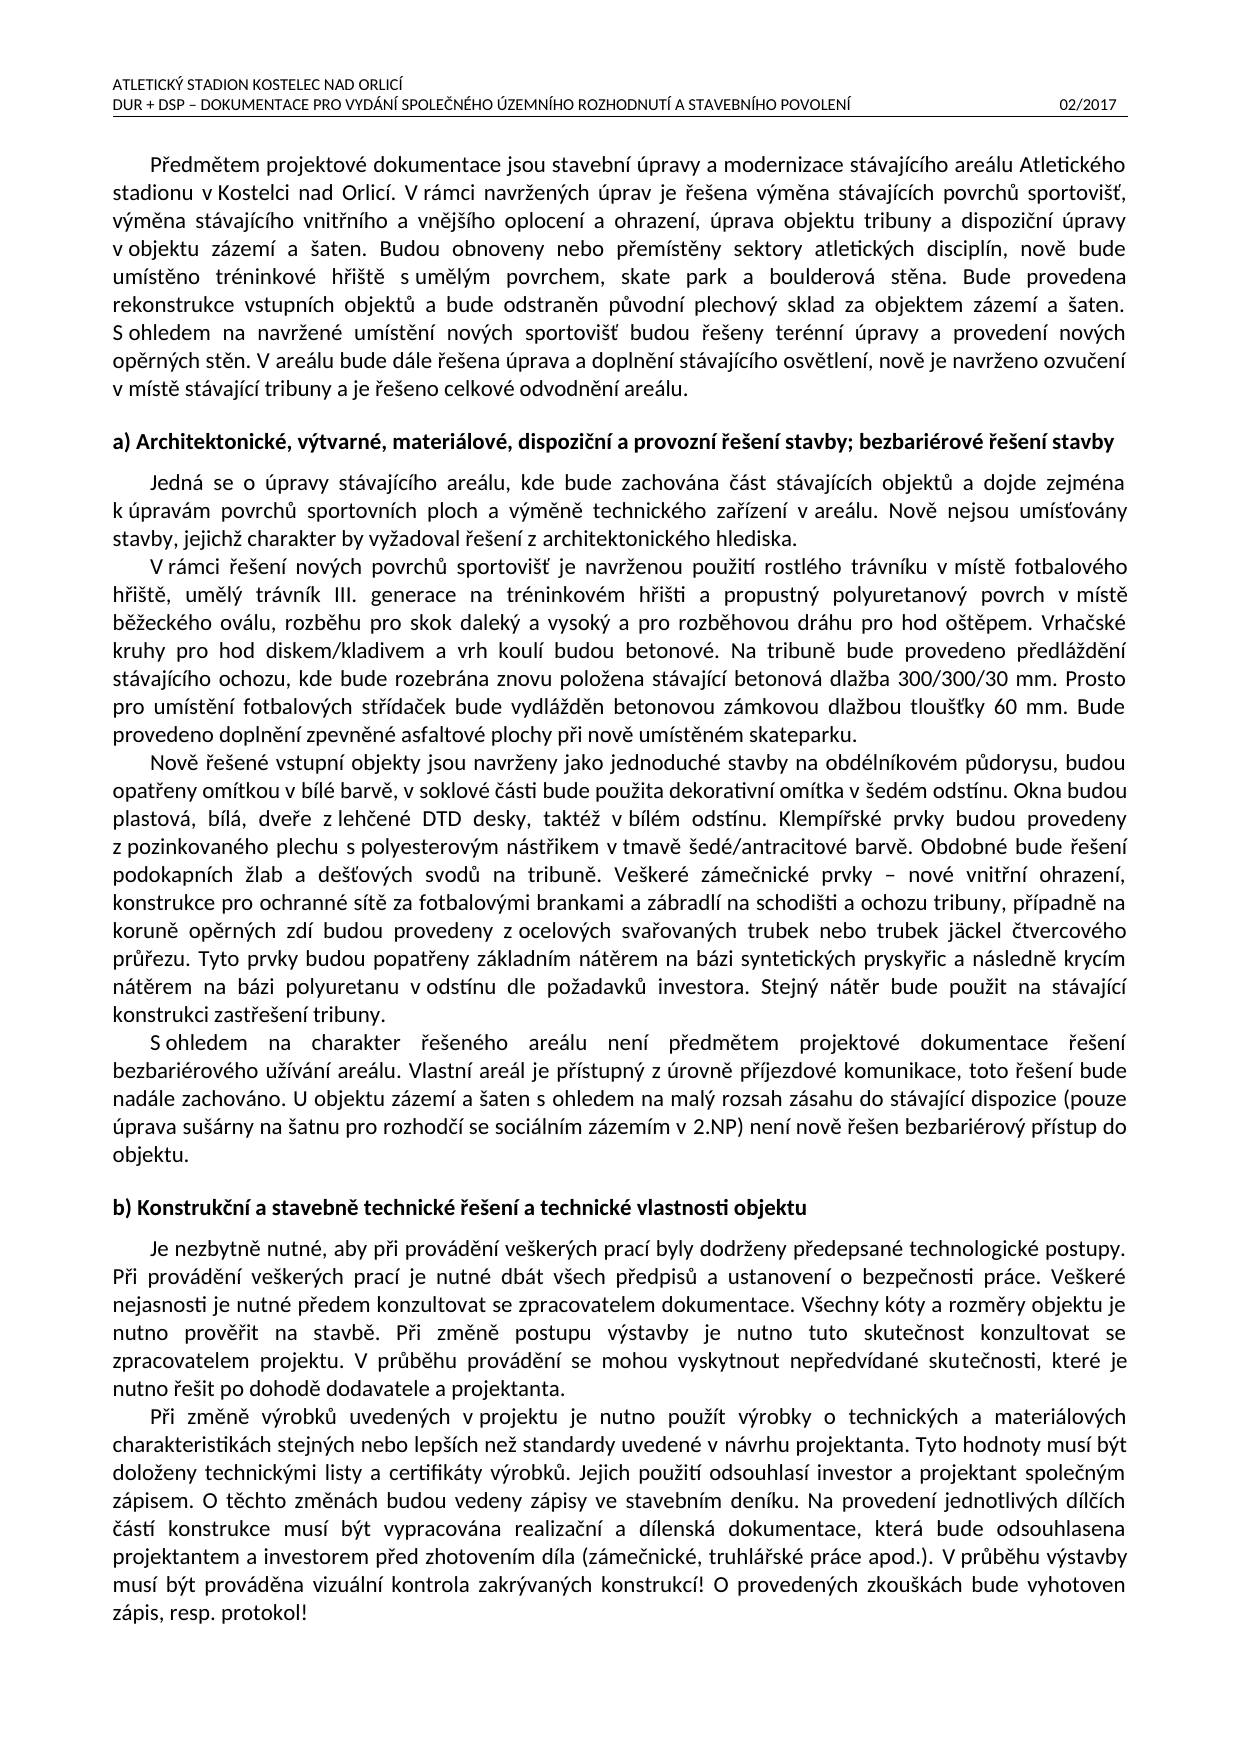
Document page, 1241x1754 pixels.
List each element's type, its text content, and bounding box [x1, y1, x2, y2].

text Předmětem projektové dokumentace jsou stavební úpravy a modernizace stávajícího areálu Atletického stadionu v Kostelci nad Orlicí. V rámci navržených úprav je řešena výměna stávajících povrchů sportovišť, výměna stávajícího vnitřního a vnějšího oplocení a ohrazení, úprava objektu tribuny a dispoziční úpravy v objektu zázemí a šaten. Budou obnoveny nebo přemístěny sektory atletických disciplín, nově bude umístěno tréninkové hřiště s umělým povrchem, skate park a boulderová stěna. Bude provedena rekonstrukce vstupních objektů a bude odstraněn původní plechový sklad za objektem zázemí a šaten. S ohledem na navržené umístění nových sportovišť budou řešeny terénní úpravy a provedení nových opěrných stěn. V areálu bude dále řešena úprava a doplnění stávajícího osvětlení, nově je navrženo ozvučení v místě stávající tribuny a je řešeno celkové odvodnění areálu. [112, 150, 1128, 402]
text V rámci řešení nových povrchů sportovišť je navrženou použití rostlého trávníku v místě fotbalového hřiště, umělý trávník III. generace na tréninkovém hřišti a propustný polyuretanový povrch v místě běžeckého oválu, rozběhu pro skok daleký a vysoký a pro rozběhovou dráhu pro hod oštěpem. Vrhačské kruhy pro hod diskem/kladivem a vrh koulí budou betonové. Na tribuně bude provedeno předláždění stávajícího ochozu, kde bude rozebrána znovu položena stávající betonová dlažba 300/300/30 mm. Prosto pro umístění fotbalových střídaček bude vydlážděn betonovou zámkovou dlažbou tloušťky 60 mm. Bude provedeno doplnění zpevněné asfaltové plochy při nově umístěném skateparku. [112, 552, 1128, 748]
text Při změně výrobků uvedených v projektu je nutno použít výrobky o technických a materiálových charakteristikách stejných nebo lepších než standardy uvedené v návrhu projektanta. Tyto hodnoty musí být doloženy technickými listy a certifikáty výrobků. Jejich použití odsouhlasí investor a projektant společným zápisem. O těchto změnách budou vedeny zápisy ve stavebním deníku. Na provedení jednotlivých dílčích částí konstrukce musí být vypracována realizační a dílenská dokumentace, která bude odsouhlasena projektantem a investorem před zhotovením díla (zámečnické, truhlářské práce apod.). V průběhu výstavby musí být prováděna vizuální kontrola zakrývaných konstrukcí! O provedených zkouškách bude vyhotoven zápis, resp. protokol! [112, 1402, 1128, 1626]
subtitle a) Architektonické, výtvarné, materiálové, dispoziční a provozní řešení stavby; bezbariérové řešení stavby [112, 427, 1128, 455]
text Je nezbytně nutné, aby při provádění veškerých prací byly dodrženy předepsané technologické postupy. Při provádění veškerých prací je nutné dbát všech předpisů a ustanovení o bezpečnosti práce. Veškeré nejasnosti je nutné předem konzultovat se zpracovatelem dokumentace. Všechny kóty a rozměry objektu je nutno prověřit na stavbě. Při změně postupu výstavby je nutno tuto skutečnost konzultovat se zpracovatelem projektu. V průběhu provádění se mohou vyskytnout nepředvídané skutečnosti, které je nutno řešit po dohodě dodavatele a projektanta. [112, 1234, 1128, 1402]
text S ohledem na charakter řešeného areálu není předmětem projektové dokumentace řešení bezbariérového užívání areálu. Vlastní areál je přístupný z úrovně příjezdové komunikace, toto řešení bude nadále zachováno. U objektu zázemí a šaten s ohledem na malý rozsah zásahu do stávající dispozice (pouze úprava sušárny na šatnu pro rozhodčí se sociálním zázemím v 2.NP) není nově řešen bezbariérový přístup do objektu. [112, 1028, 1128, 1168]
text Jedná se o úpravy stávajícího areálu, kde bude zachována část stávajících objektů a dojde zejména k úpravám povrchů sportovních ploch a výměně technického zařízení v areálu. Nově nejsou umísťovány stavby, jejichž charakter by vyžadoval řešení z architektonického hlediska. [112, 468, 1128, 552]
subtitle b) Konstrukční a stavebně technické řešení a technické vlastnosti objektu [112, 1193, 1128, 1221]
text Nově řešené vstupní objekty jsou navrženy jako jednoduché stavby na obdélníkovém půdorysu, budou opatřeny omítkou v bílé barvě, v soklové části bude použita dekorativní omítka v šedém odstínu. Okna budou plastová, bílá, dveře z lehčené DTD desky, taktéž v bílém odstínu. Klempířské prvky budou provedeny z pozinkovaného plechu s polyesterovým nástřikem v tmavě šedé/antracitové barvě. Obdobné bude řešení podokapních žlab a dešťových svodů na tribuně. Veškeré zámečnické prvky – nové vnitřní ohrazení, konstrukce pro ochranné sítě za fotbalovými brankami a zábradlí na schodišti a ochozu tribuny, případně na koruně opěrných zdí budou provedeny z ocelových svařovaných trubek nebo trubek jäckel čtvercového průřezu. Tyto prvky budou popatřeny základním nátěrem na bázi syntetických pryskyřic a následně krycím nátěrem na bázi polyuretanu v odstínu dle požadavků investora. Stejný nátěr bude použit na stávající konstrukci zastřešení tribuny. [112, 748, 1128, 1028]
